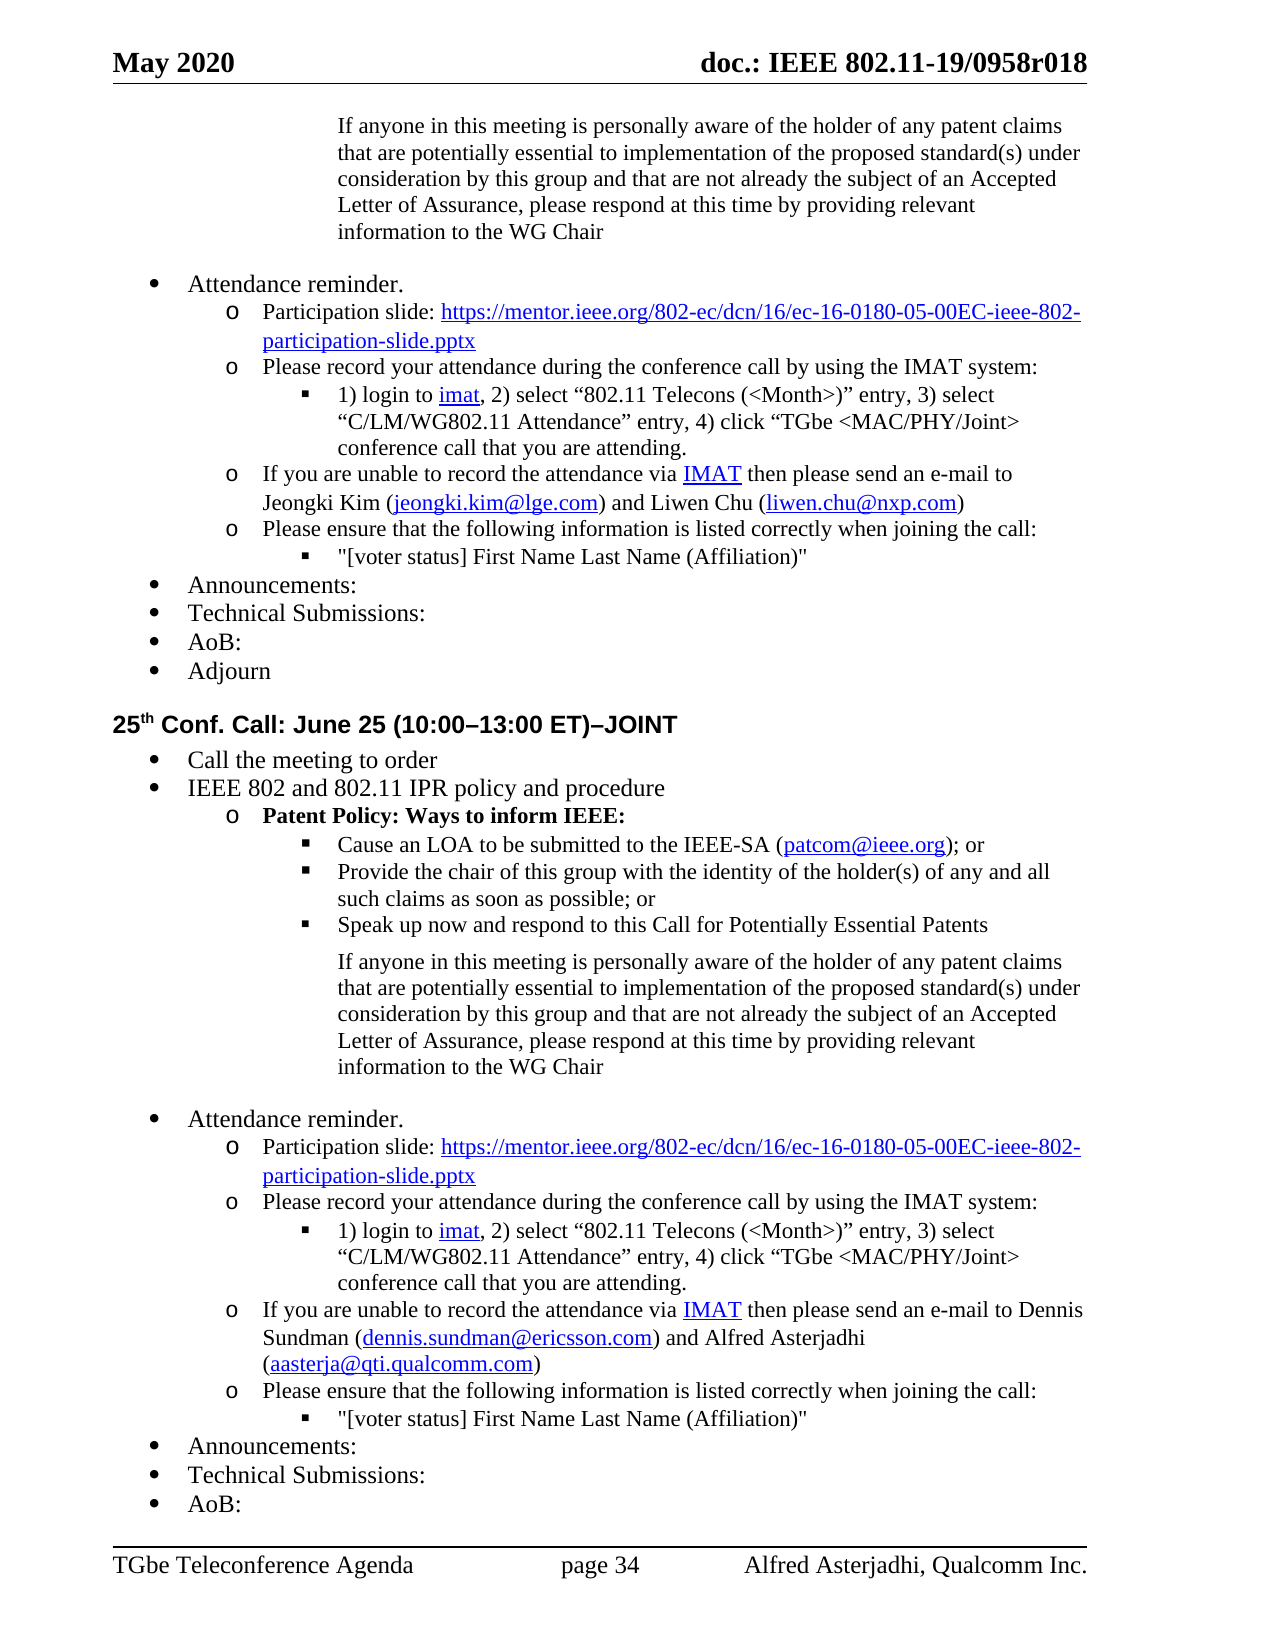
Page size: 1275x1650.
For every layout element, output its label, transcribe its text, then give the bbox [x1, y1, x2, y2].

list Participation slide: https://mentor.ieee.org/802-ec/dcn/16/ec-16-0180-05-00EC-ieee-802-participation-slide.pptx [225, 1133, 1087, 1188]
list "[voter status] First Name Last Name (Affiliation)" [300, 1405, 1087, 1431]
list 1) login to imat, 2) select “802.11 Telecons (<Month>)” entry, 3) select “C/LM/WG802.11 Attendance” entry, 4) click “TGbe <MAC/PHY/Joint> conference call that you are attending. [300, 381, 1087, 461]
list Please record your attendance during the conference call by using the IMAT system: [225, 353, 1087, 381]
list Attendance reminder. [150, 1104, 1087, 1133]
list Please ensure that the following information is listed correctly when joining the call: [225, 1377, 1087, 1405]
list Attendance reminder. [150, 269, 1087, 298]
list If you are unable to record the attendance via IMAT then please send an e-mail to Dennis Sundman (dennis.sundman@ericsson.com) and Alfred Asterjadhi (aasterja@qti.qualcomm.com) [225, 1296, 1087, 1377]
subtitle 25th Conf. Call: June 25 (10:00–13:00 ET)–JOINT [112, 710, 1087, 738]
list IEEE 802 and 802.11 IPR policy and procedure [150, 773, 1087, 802]
list Adjourn [150, 656, 1087, 685]
list AoB: [150, 1489, 1087, 1517]
list Cause an LOA to be submitted to the IEEE-SA (patcom@ieee.org); or [300, 831, 1087, 858]
list Announcements: [150, 1431, 1087, 1460]
list Speak up now and respond to this Call for Potentially Essential Patents [300, 911, 1087, 937]
list AoB: [150, 627, 1087, 656]
list Please record your attendance during the conference call by using the IMAT system: [225, 1188, 1087, 1217]
list Technical Submissions: [150, 1460, 1087, 1489]
list "[voter status] First Name Last Name (Affiliation)" [300, 543, 1087, 570]
list 1) login to imat, 2) select “802.11 Telecons (<Month>)” entry, 3) select “C/LM/WG802.11 Attendance” entry, 4) click “TGbe <MAC/PHY/Joint> conference call that you are attending. [300, 1217, 1087, 1296]
list Call the meeting to order [150, 745, 1087, 773]
list If anyone in this meeting is personally aware of the holder of any patent claims that are potentially essential to implementation of the proposed standard(s) under consideration by this group and that are not already the subject of an Accepted Letter of Assurance, please respond at this time by providing relevant information to the WG Chair [337, 112, 1087, 244]
list Participation slide: https://mentor.ieee.org/802-ec/dcn/16/ec-16-0180-05-00EC-ieee-802-participation-slide.pptx [225, 298, 1087, 353]
list Please ensure that the following information is listed correctly when joining the call: [225, 515, 1087, 543]
list Provide the chair of this group with the identity of the holder(s) of any and all such claims as soon as possible; or [300, 858, 1087, 911]
list Patent Policy: Ways to inform IEEE: [225, 802, 1087, 831]
list If you are unable to record the attendance via IMAT then please send an e-mail to Jeongki Kim (jeongki.kim@lge.com) and Liwen Chu (liwen.chu@nxp.com) [225, 461, 1087, 515]
list If anyone in this meeting is personally aware of the holder of any patent claims that are potentially essential to implementation of the proposed standard(s) under consideration by this group and that are not already the subject of an Accepted Letter of Assurance, please respond at this time by providing relevant information to the WG Chair [337, 948, 1087, 1079]
list Announcements: [150, 570, 1087, 598]
list Technical Submissions: [150, 598, 1087, 627]
